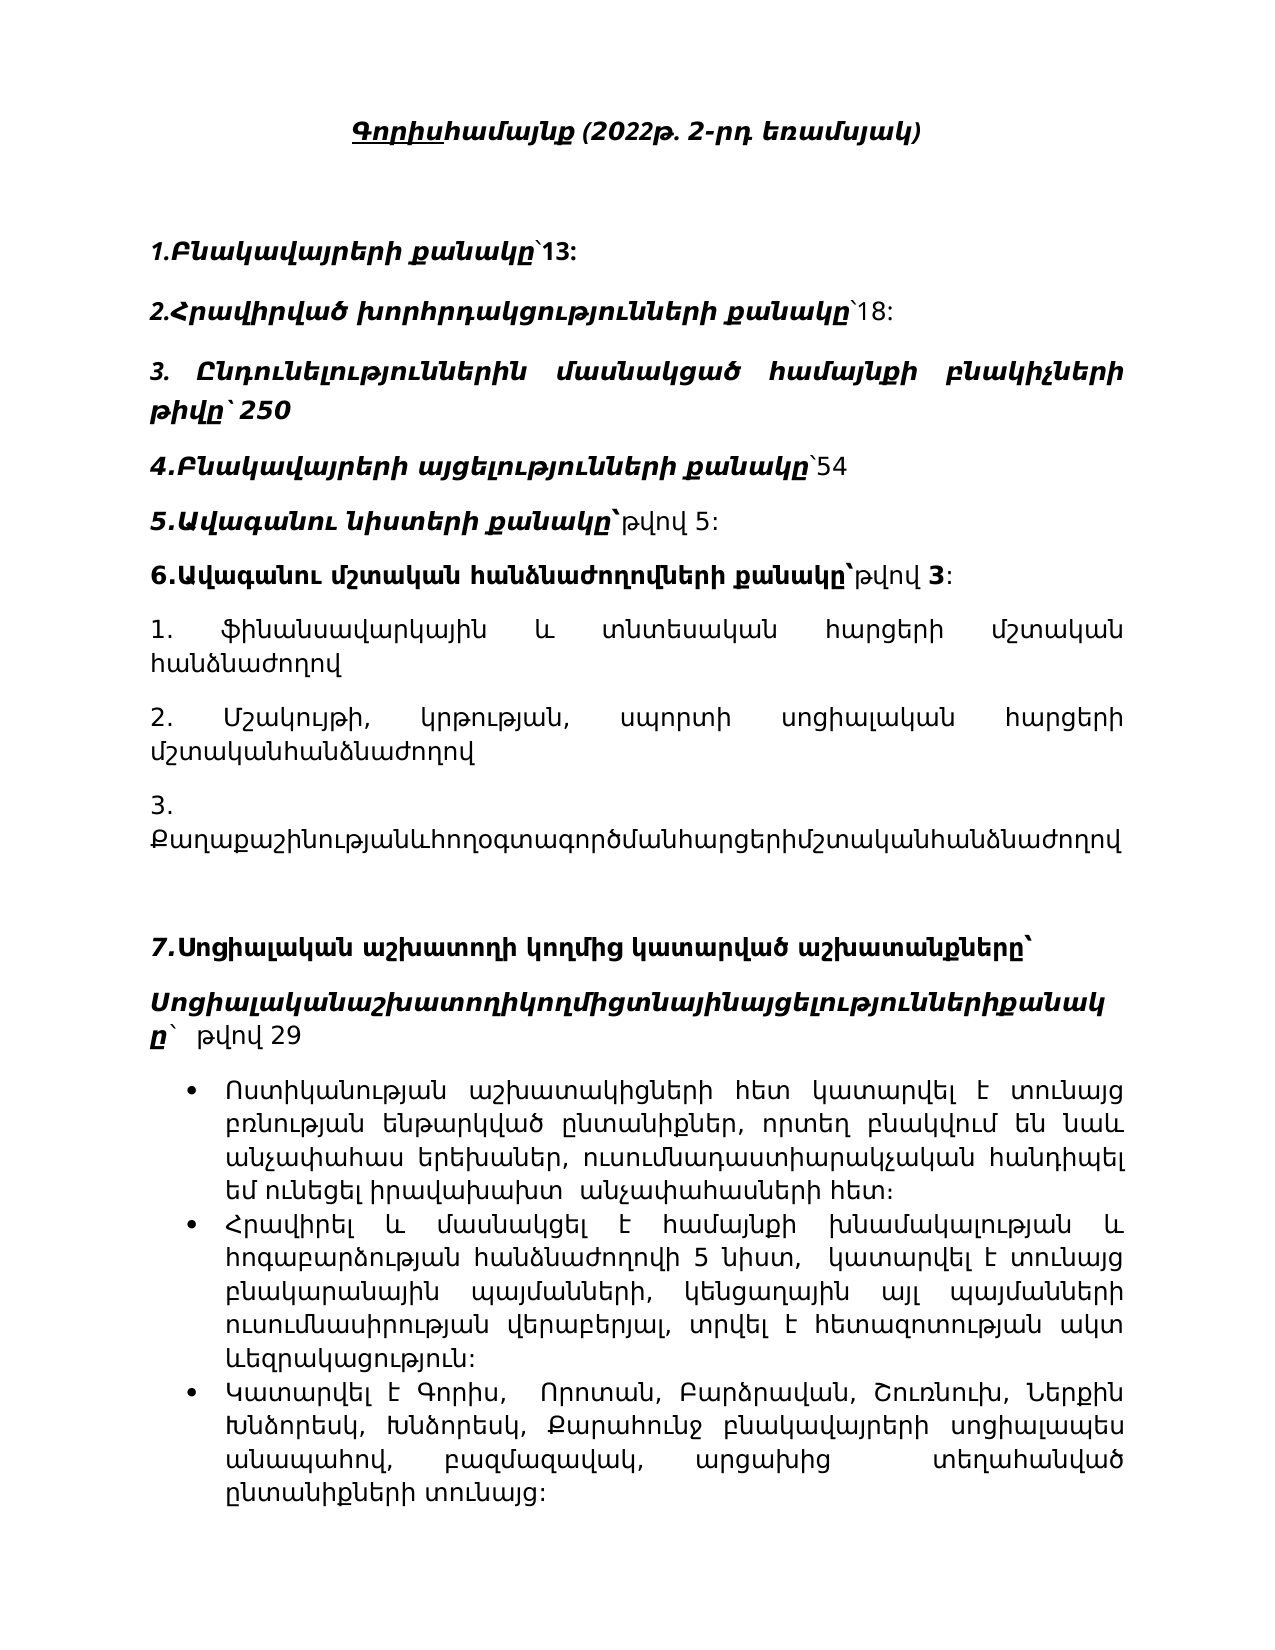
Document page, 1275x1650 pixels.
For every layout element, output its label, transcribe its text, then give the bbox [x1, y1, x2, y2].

list Կատարվել է Գորիս, Որոտան, Բարձրավան, Շուռնուխ, Ներքին Խնձորեսկ, Խնձորեսկ, Քարահունջ բնակավայրերի սոցիալապես անապահով, բազմազավակ, արցախից տեղահանված ընտանիքների տունայց: [187, 1378, 1125, 1507]
list Ոստիկանության աշխատակիցների հետ կատարվել է տունայց բռնության ենթարկված ընտանիքներ, որտեղ բնակվում են նաև անչափահաս երեխաներ, ուսումնադաստիարակչական հանդիպել եմ ունեցել իրավախախտ անչափահասների հետ։ [187, 1076, 1125, 1206]
text 3. Քաղաքաշինությանևհողօգտագործմանհարցերիմշտականհանձնաժողով [150, 791, 1125, 854]
text 7.Սոցիալական աշխատողի կողմից կատարված աշխատանքները՝ [150, 933, 1125, 963]
text 3. Ընդունելություններին մասնակցած համայնքի բնակիչների թիվը` 250 [150, 353, 1125, 426]
text Սոցիալականաշխատողիկողմիցտնայինայցելություններիքանակը` թվով 29 [150, 988, 1125, 1051]
text 5.Ավագանու նիստերի քանակը՝թվով 5: [150, 507, 1125, 536]
text 2.Հրավիրված խորհրդակցությունների քանակը՝18: [150, 293, 1125, 327]
text 4.Բնակավայրերի այցելությունների քանակը՝54 [150, 452, 1125, 481]
text 1.Բնակավայրերի քանակը՝13: [150, 233, 1125, 267]
list Հրավիրել և մասնակցել է համայնքի խնամակալության և հոգաբարձության հանձնաժողովի 5 նիստ, կատարվել է տունայց բնակարանային պայմանների, կենցաղային այլ պայմանների ուսումնասիրության վերաբերյալ, տրվել է հետազոտության ակտ ևեզրակացություն: [187, 1210, 1125, 1373]
text 6.Ավագանու մշտական հանձնաժողովների քանակը՝թվով 3: [150, 561, 1125, 590]
text Գորիսհամայնք (2022թ. 2-րդ եռամսյակ) [150, 113, 1125, 147]
text 2. Մշակույթի, կրթության, սպորտի սոցիալական հարցերի մշտականհանձնաժողով [150, 703, 1125, 766]
text 1. ֆինանսավարկային և տնտեսական հարցերի մշտական հանձնաժողով [150, 615, 1125, 678]
